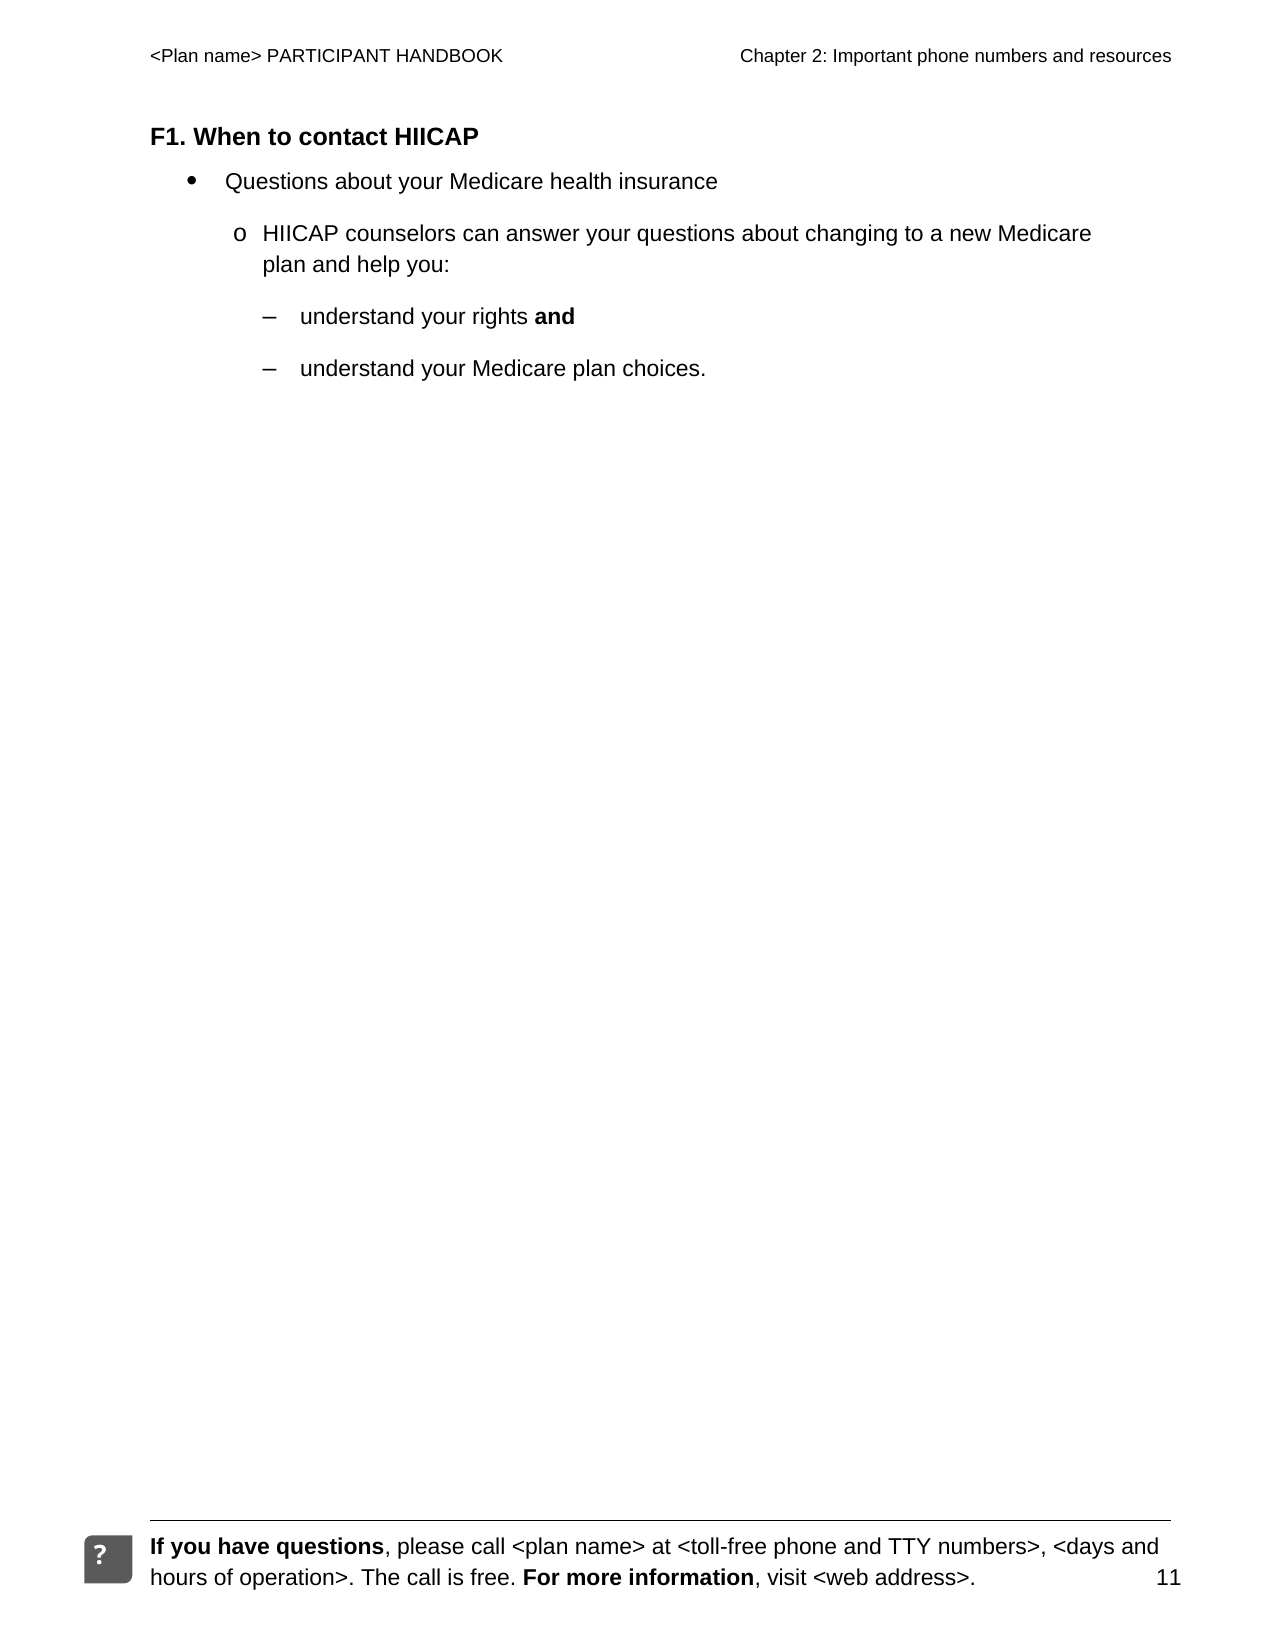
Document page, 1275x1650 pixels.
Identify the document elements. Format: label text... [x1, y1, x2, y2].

subtitle F1. When to contact HIICAP [150, 118, 1096, 152]
list understand your Medicare plan choices. [262, 352, 1096, 383]
list understand your rights and [262, 300, 1096, 331]
list Questions about your Medicare health insurance [187, 164, 1096, 196]
list HIICAP counselors can answer your questions about changing to a new Medicare plan and help you: [232, 216, 1096, 279]
